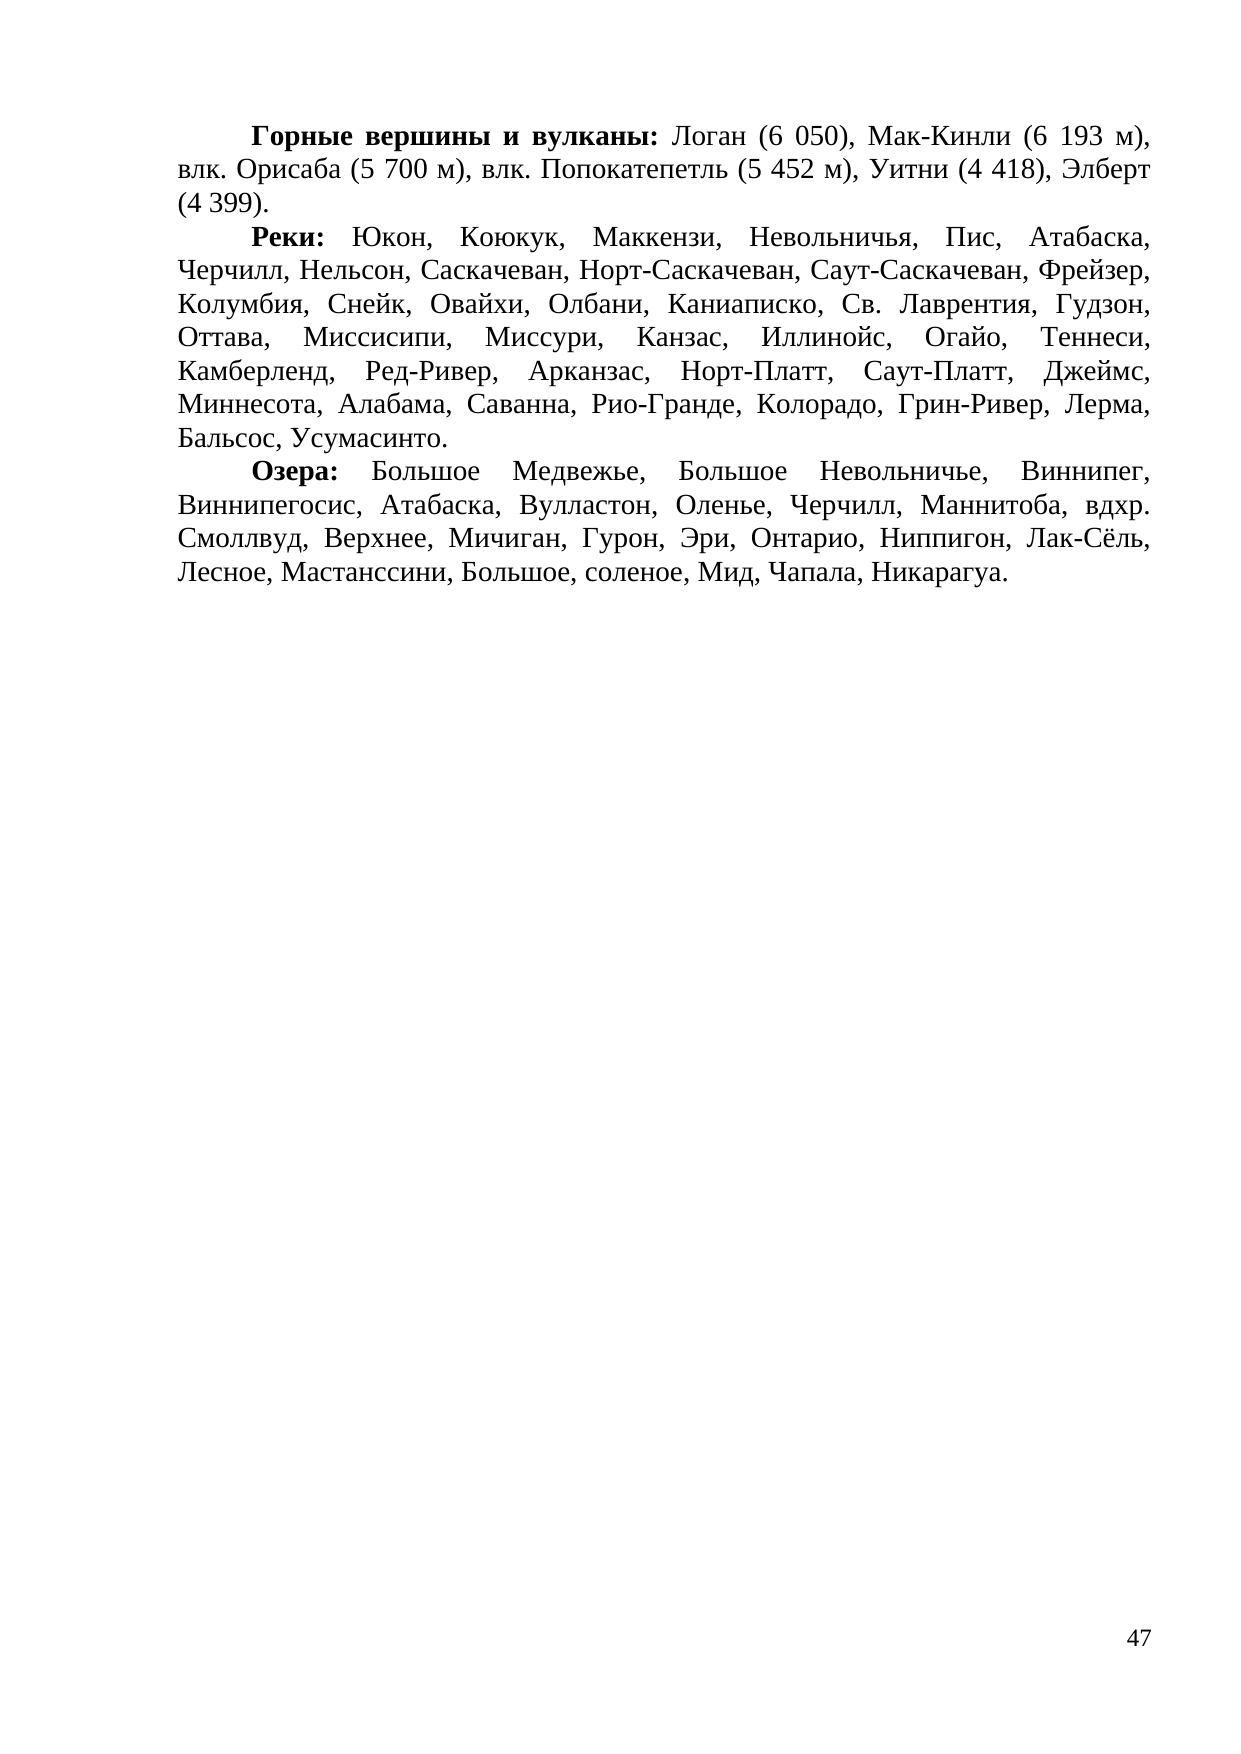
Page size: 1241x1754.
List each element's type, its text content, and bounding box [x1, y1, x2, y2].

text Горные вершины и вулканы: Логан (6 050), Мак-Кинли (6 193 м), влк. Орисаба (5 700 м), влк. Попокатепетль (5 452 м), Уитни (4 418), Элберт (4 399). [177, 118, 1152, 219]
text Озера: Большое Медвежье, Большое Невольничье, Виннипег, Виннипегосис, Атабаска, Вулластон, Оленье, Черчилл, Маннитоба, вдхр. Смоллвуд, Верхнее, Мичиган, Гурон, Эри, Онтарио, Ниппигон, Лак-Сёль, Лесное, Мастанссини, Большое, соленое, Мид, Чапала, Никарагуа. [177, 453, 1152, 588]
text Реки: Юкон, Коюкук, Маккензи, Невольничья, Пис, Атабаска, Черчилл, Нельсон, Саскачеван, Норт-Саскачеван, Саут-Саскачеван, Фрейзер, Колумбия, Снейк, Овайхи, Олбани, Каниаписко, Св. Лаврентия, Гудзон, Оттава, Миссисипи, Миссури, Канзас, Иллинойс, Огайо, Теннеси, Камберленд, Ред-Ривер, Арканзас, Норт-Платт, Саут-Платт, Джеймс, Миннесота, Алабама, Саванна, Рио-Гранде, Колорадо, Грин-Ривер, Лерма, Бальсос, Усумасинто. [177, 219, 1152, 453]
